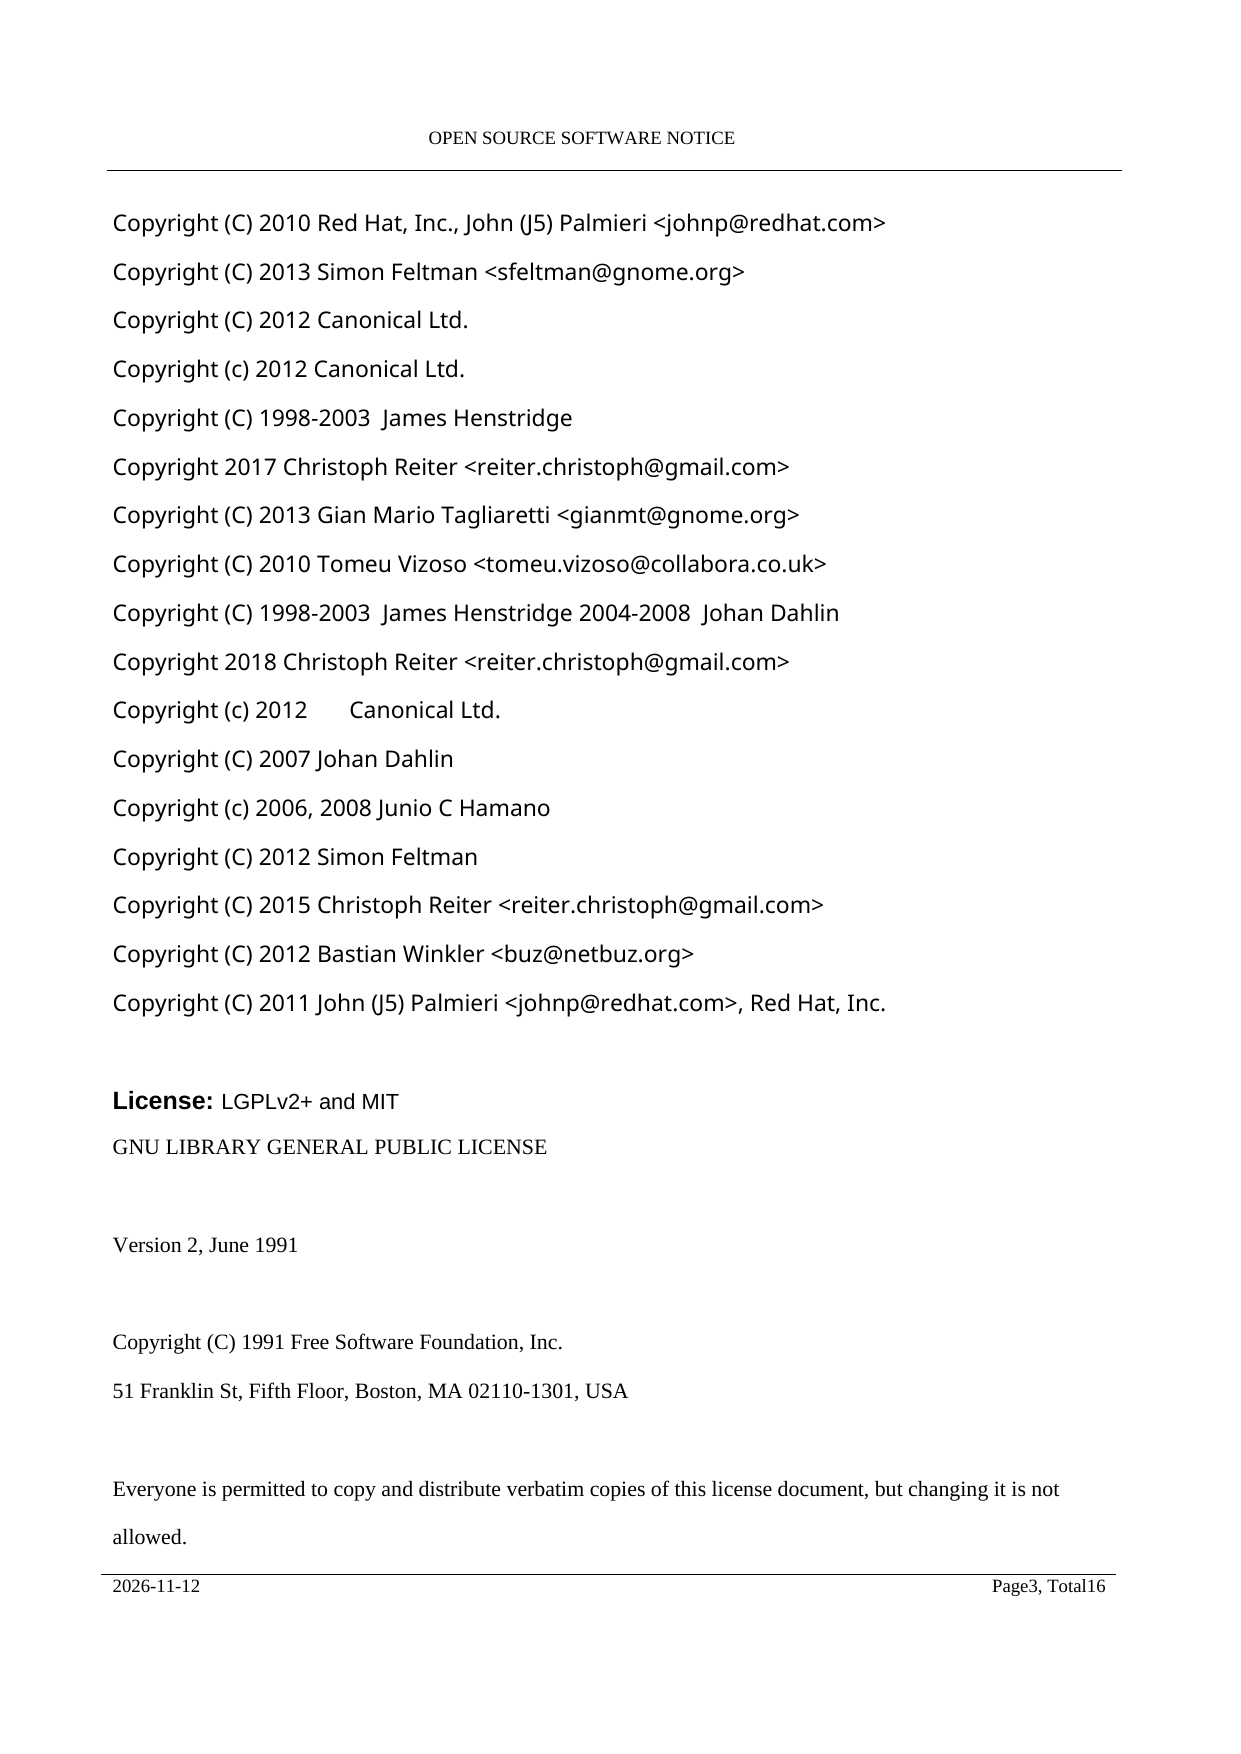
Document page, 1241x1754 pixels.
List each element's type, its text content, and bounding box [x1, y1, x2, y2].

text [112, 206, 1128, 1068]
text License: LGPLv2+ and MIT [112, 1084, 1128, 1116]
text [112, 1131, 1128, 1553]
